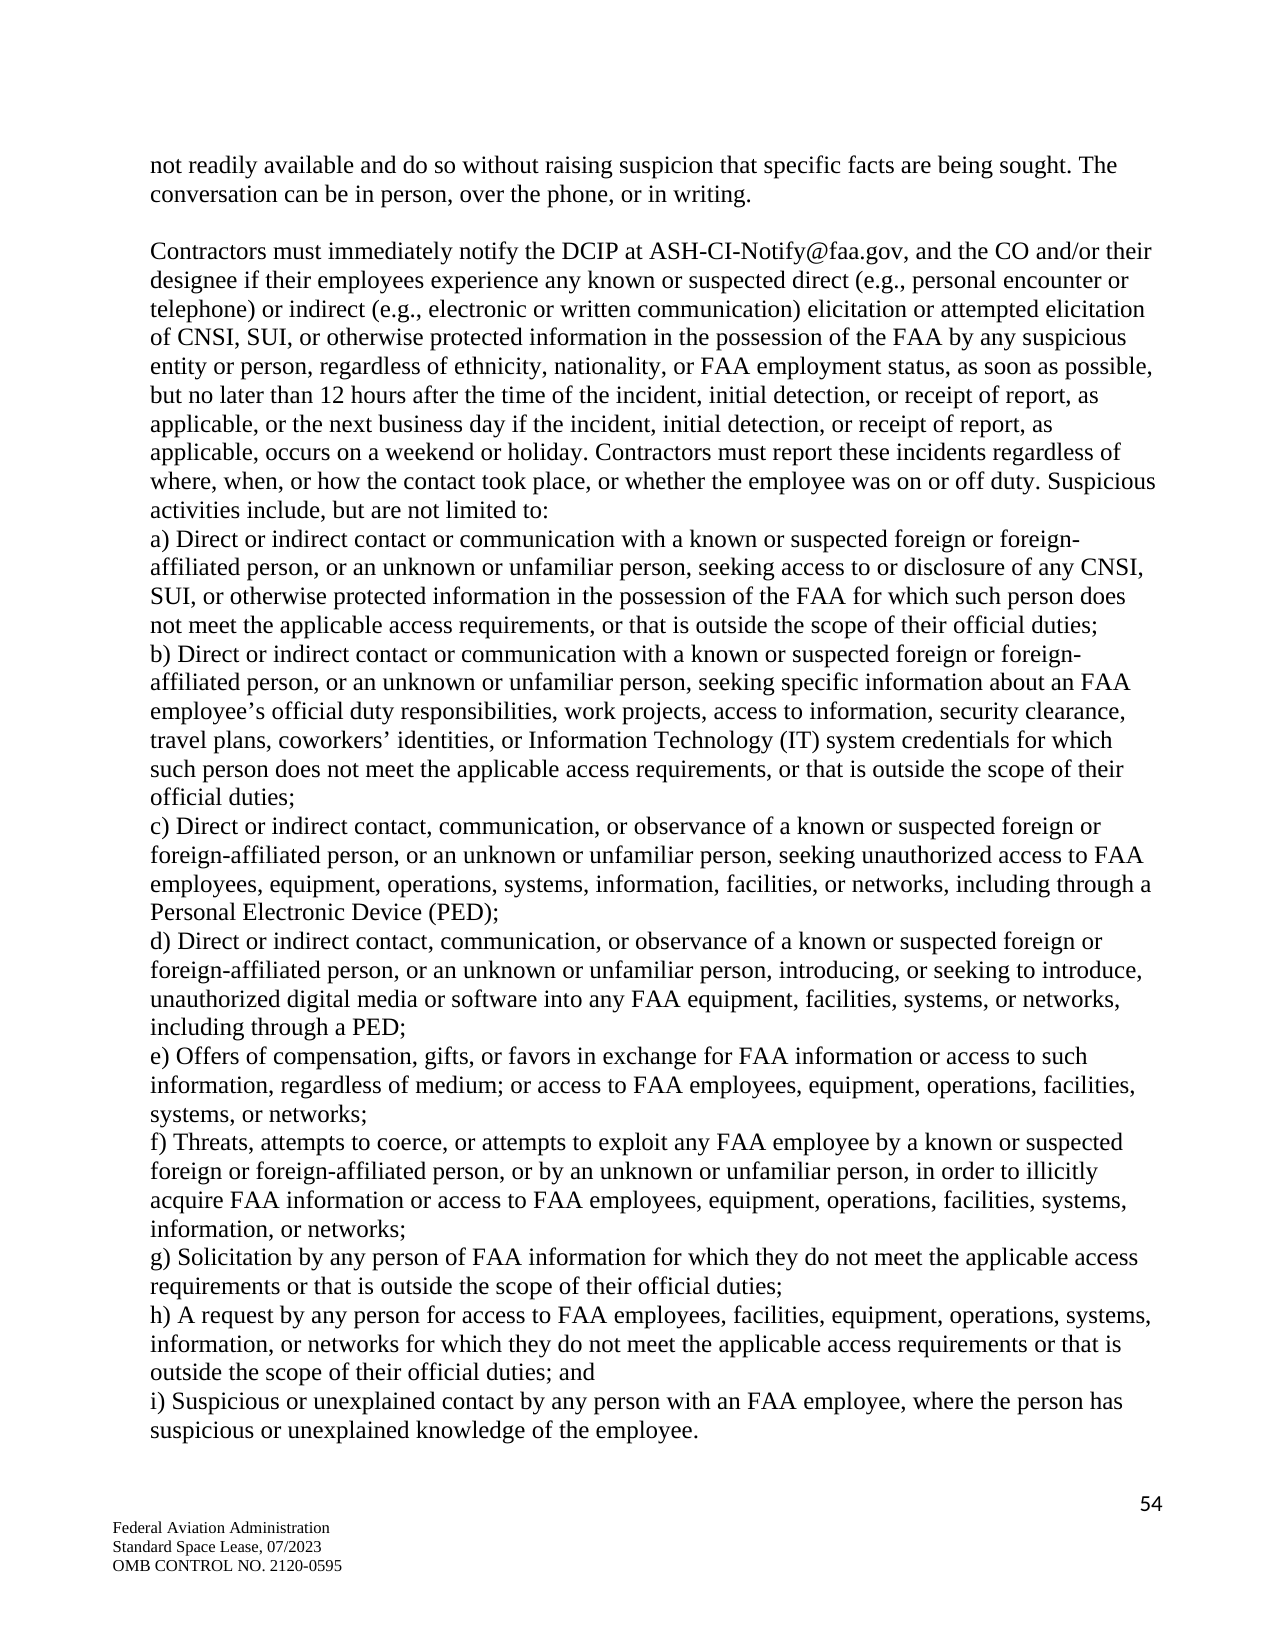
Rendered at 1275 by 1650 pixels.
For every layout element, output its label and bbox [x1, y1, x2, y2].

list [112, 150, 1162, 1472]
